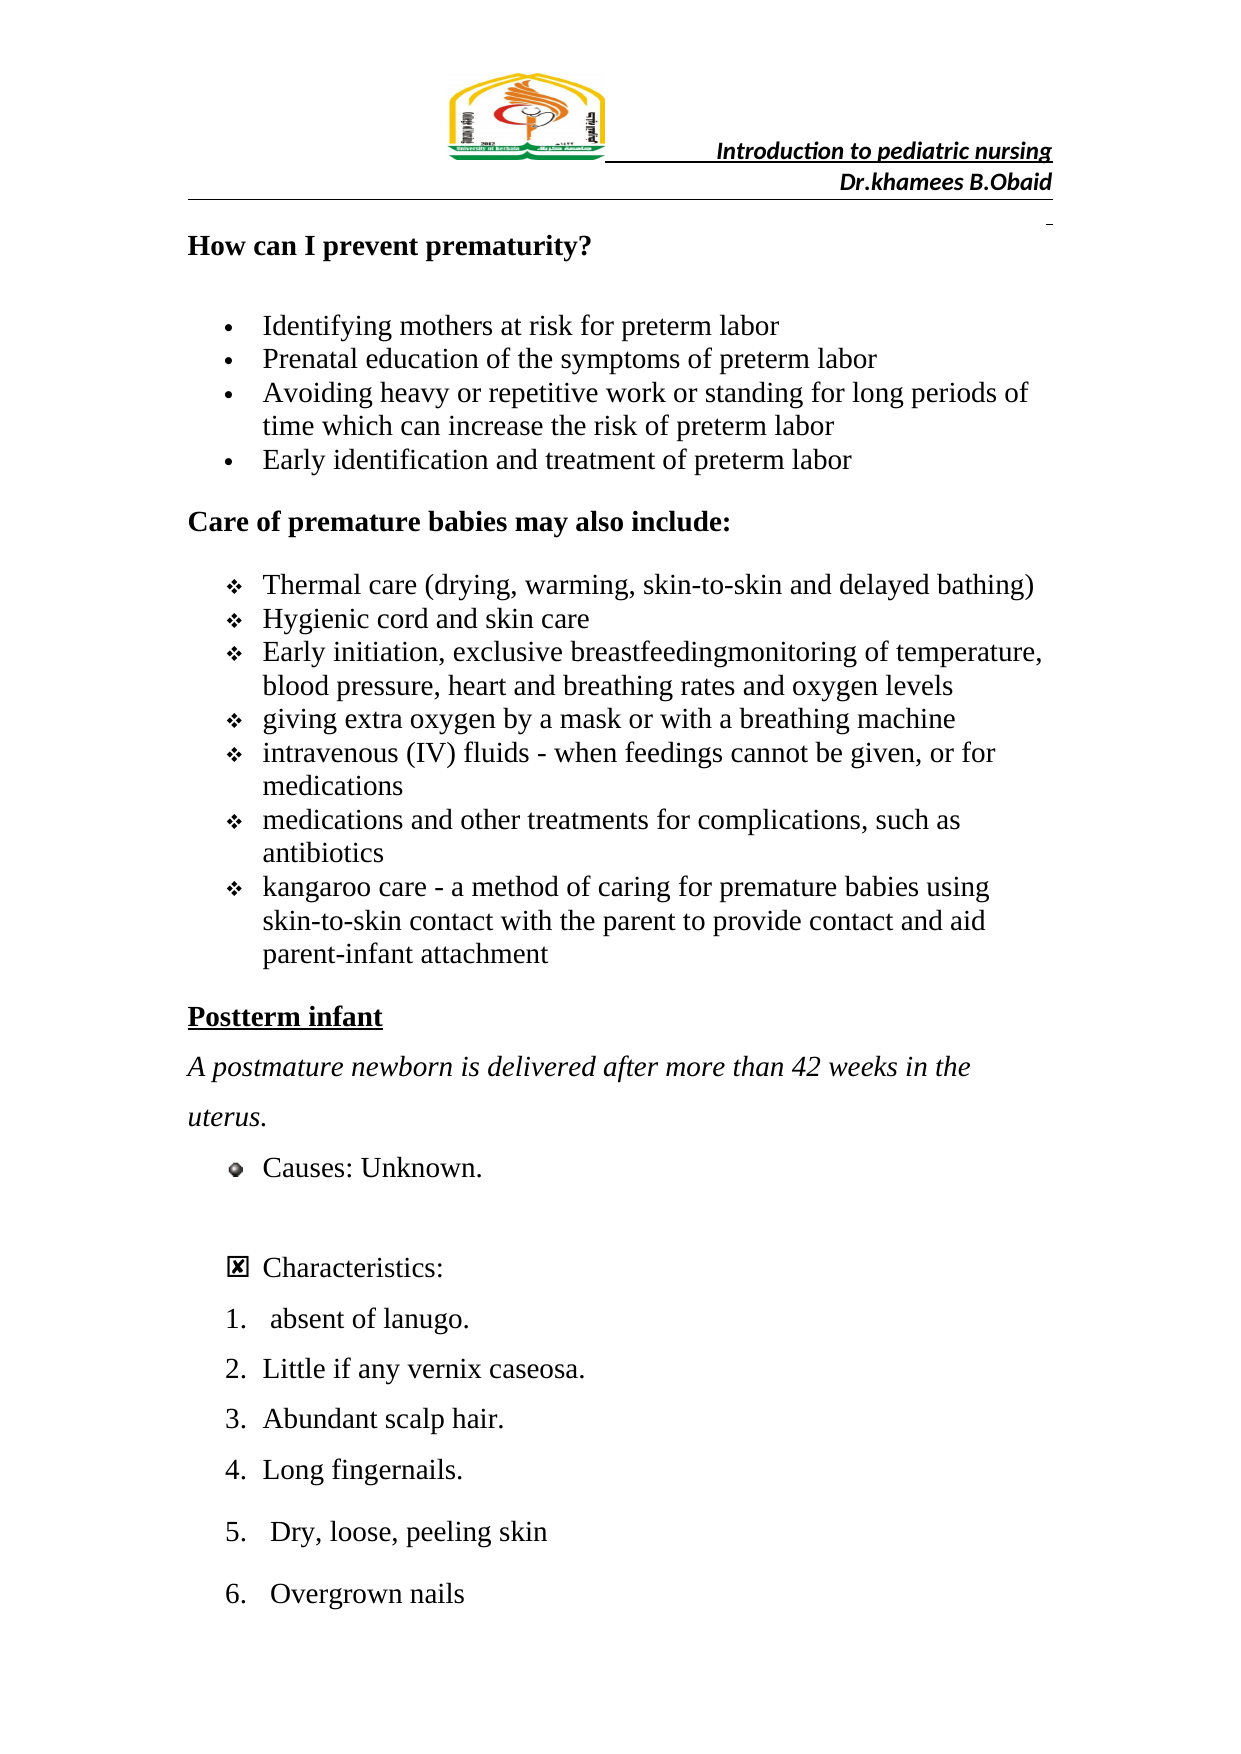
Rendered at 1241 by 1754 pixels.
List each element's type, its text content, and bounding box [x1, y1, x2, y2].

list Characteristics: [225, 1250, 1053, 1284]
list Overgrown nails [225, 1576, 1053, 1609]
list Little if any vernix caseosa. [225, 1351, 1053, 1385]
text Care of premature babies may also include: [187, 504, 1053, 538]
list Thermal care (drying, warming, skin-to-skin and delayed bathing) [225, 567, 1053, 601]
list Causes: Unknown. [225, 1150, 1053, 1183]
list giving extra oxygen by a mask or with a breathing machine [225, 701, 1053, 735]
picture [447, 73, 605, 160]
list Early identification and treatment of preterm labor [225, 442, 1053, 475]
list Identifying mothers at risk for preterm labor [225, 308, 1053, 341]
list absent of lanugo. [225, 1301, 1053, 1334]
list kangaroo care - a method of caring for premature babies using skin-to-skin contact with the parent to provide contact and aid parent-infant attachment [225, 869, 1053, 970]
list Early initiation, exclusive breastfeedingmonitoring of temperature, blood pressure, heart and breathing rates and oxygen levels [225, 634, 1053, 701]
list Hygienic cord and skin care [225, 601, 1053, 634]
list Long fingernails. [225, 1452, 1053, 1485]
text How can I prevent prematurity? [187, 228, 1053, 262]
list Dry, loose, peeling skin [225, 1514, 1053, 1547]
list Avoiding heavy or repetitive work or standing for long periods of time which can increase the risk of preterm labor [225, 375, 1053, 442]
list Prenatal education of the symptoms of preterm labor [225, 341, 1053, 375]
list Abundant scalp hair. [225, 1401, 1053, 1435]
picture [226, 1160, 243, 1177]
text A postmature newborn is delivered after more than 42 weeks in the uterus. [187, 1049, 1053, 1133]
list medications and other treatments for complications, such as antibiotics [225, 802, 1053, 869]
list intravenous (IV) fluids - when feedings cannot be given, or for medications [225, 735, 1053, 802]
text Postterm infant [187, 999, 1053, 1032]
